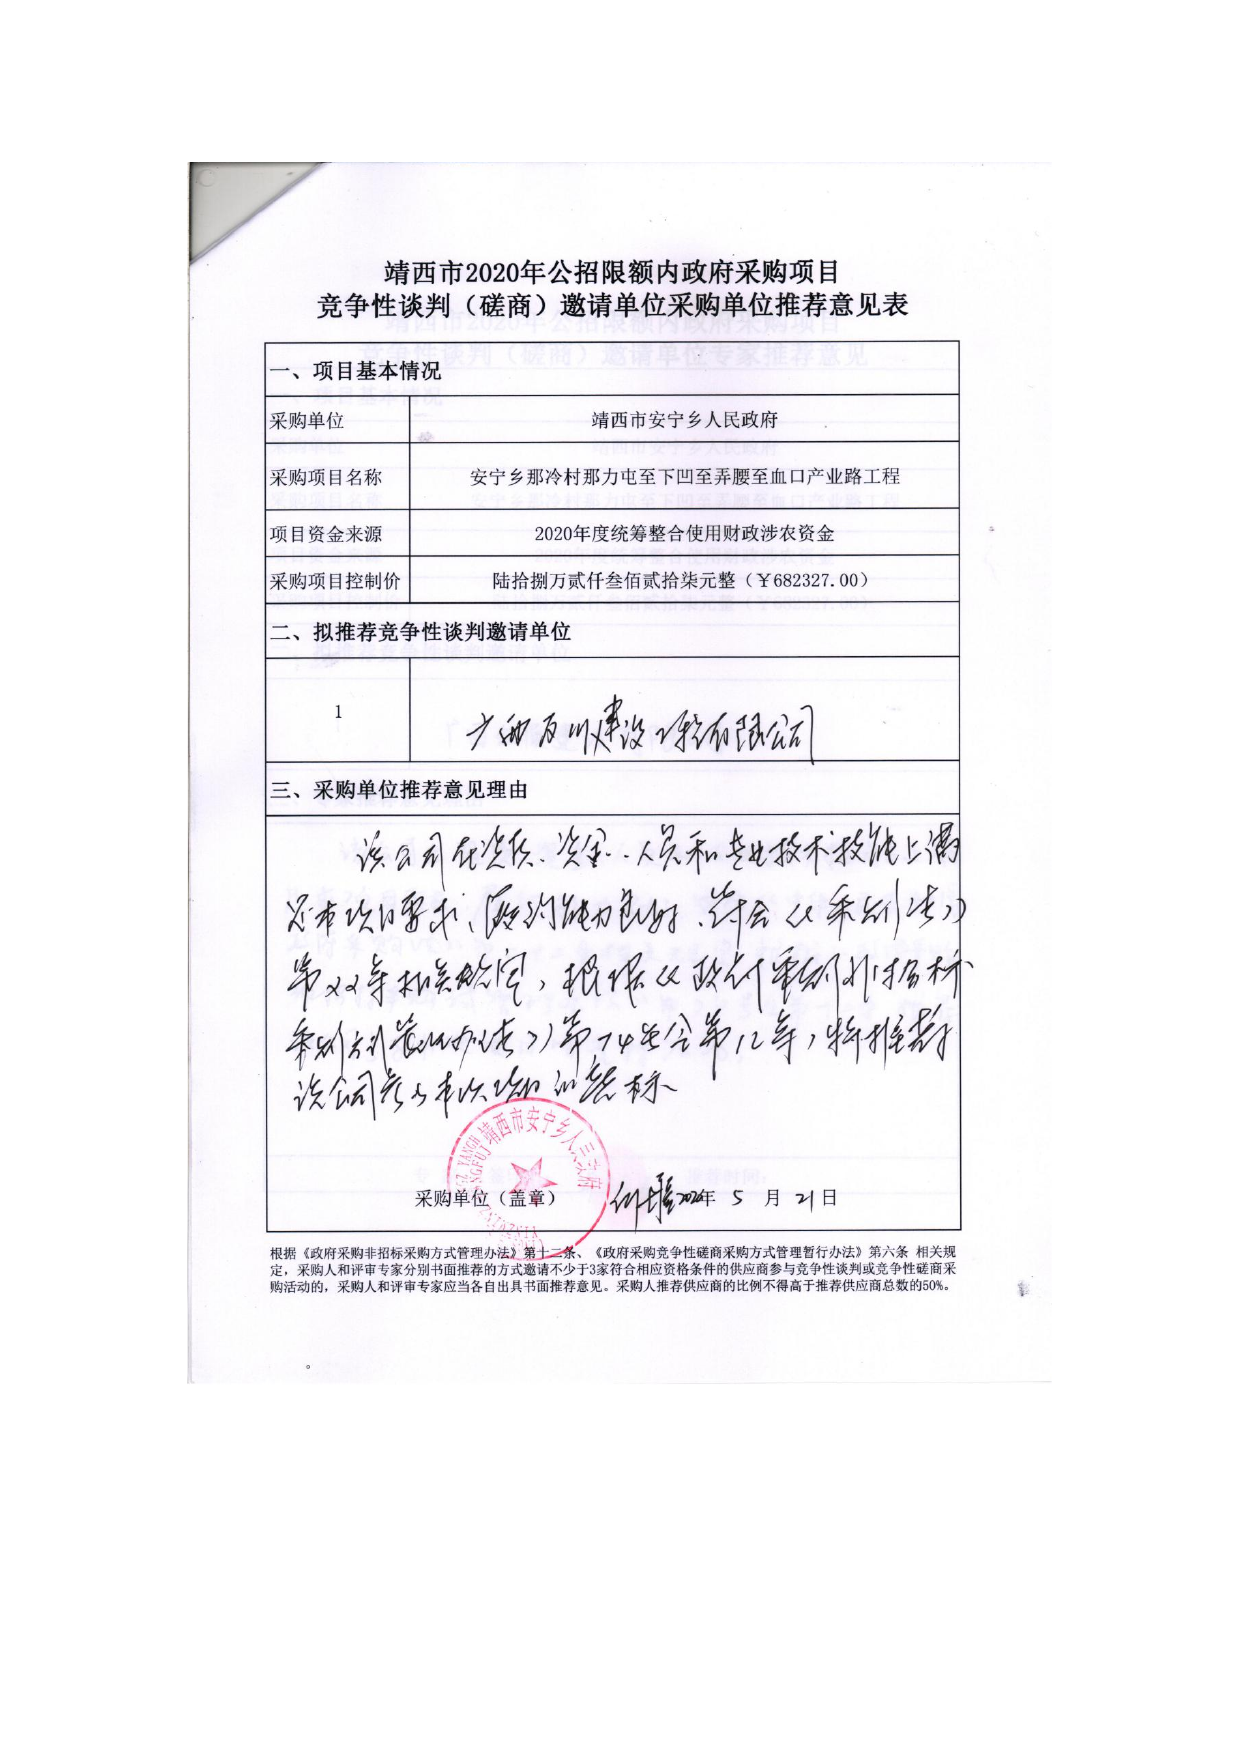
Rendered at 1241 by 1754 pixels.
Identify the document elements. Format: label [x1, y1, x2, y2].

picture [187, 162, 1052, 1385]
